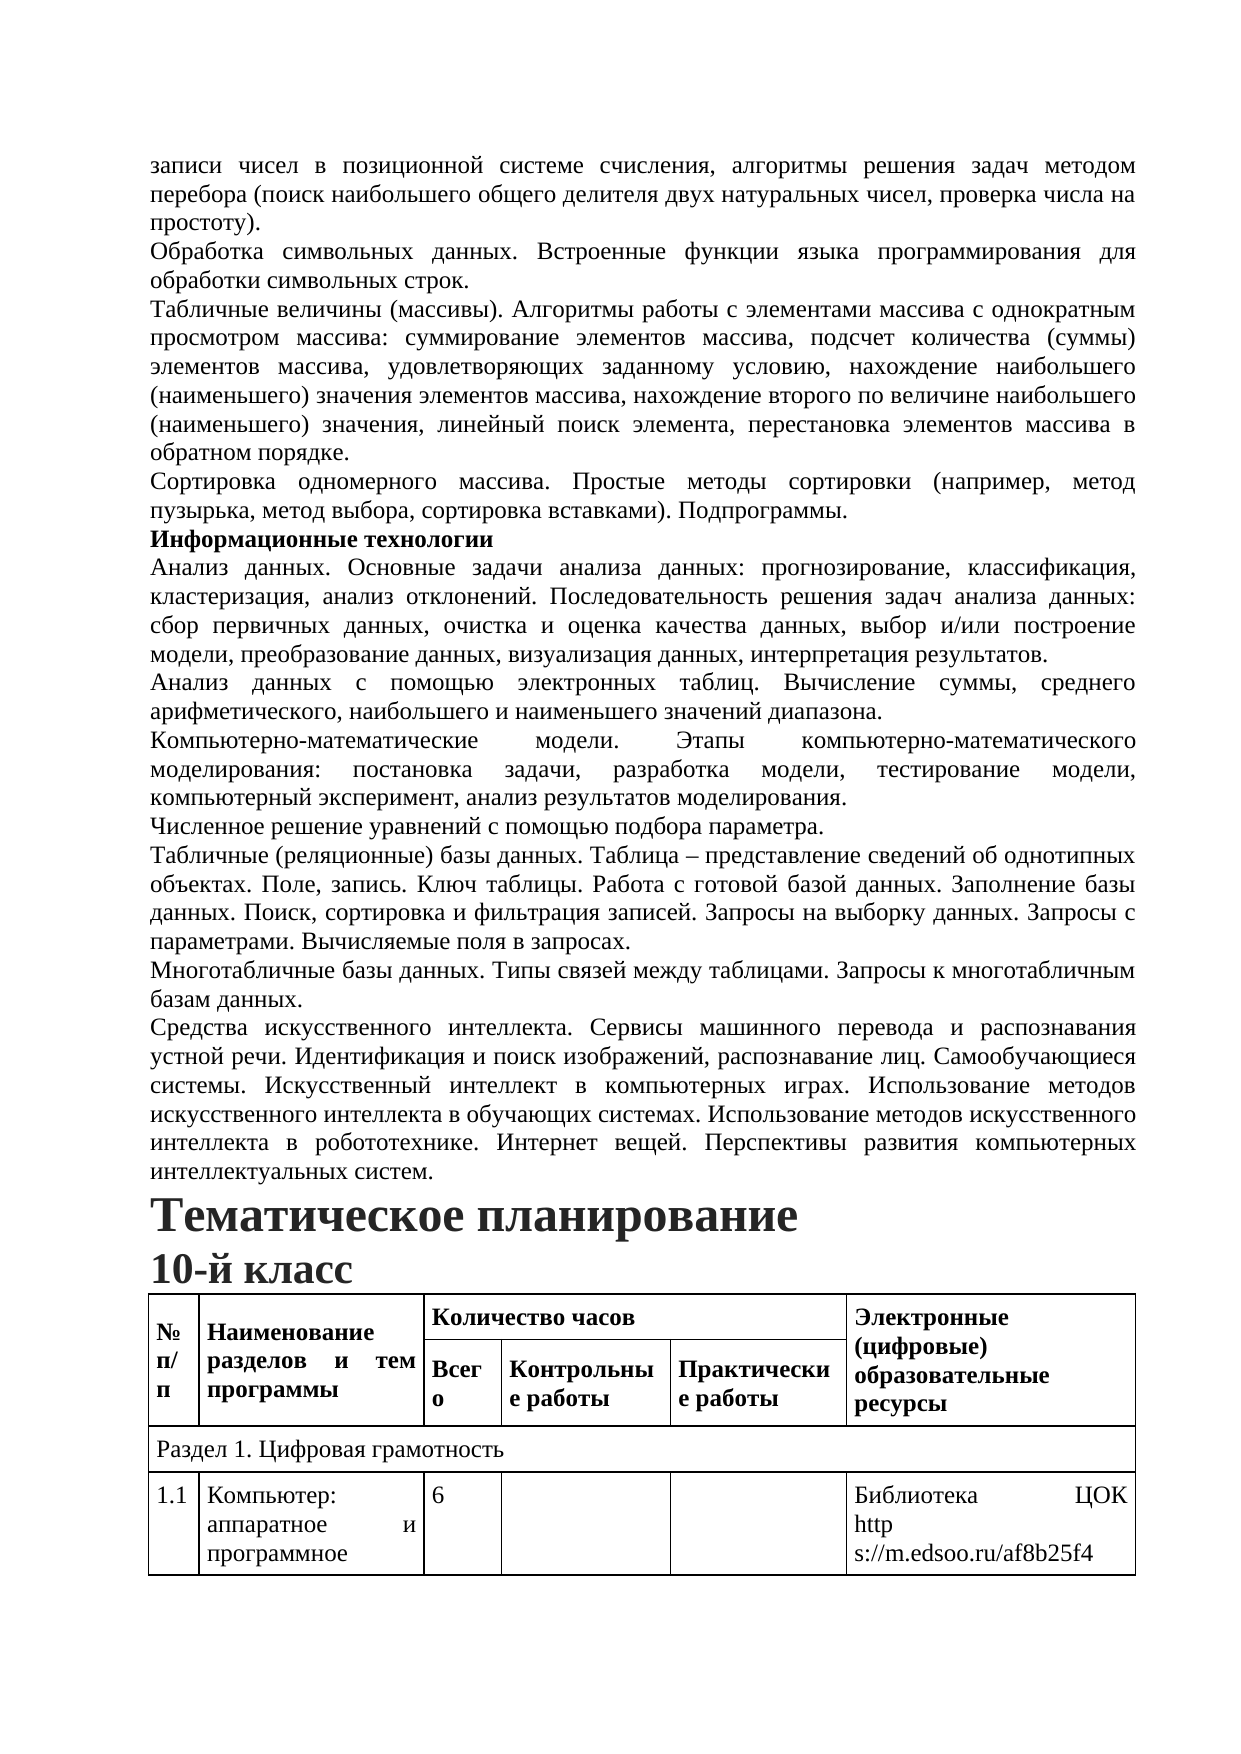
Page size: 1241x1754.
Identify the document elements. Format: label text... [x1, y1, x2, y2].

text Табличные величины (массивы). Алгоритмы работы с элементами массива с однократным просмотром массива: суммирование элементов массива, подсчет количества (суммы) элементов массива, удовлетворяющих заданному условию, нахождение наибольшего (наименьшего) значения элементов массива, нахождение второго по величине наибольшего (наименьшего) значения, линейный поиск элемента, перестановка элементов массива в обратном порядке. [150, 294, 1137, 466]
table_header № п/п [149, 1295, 198, 1425]
text Анализ данных. Основные задачи анализа данных: прогнозирование, классификация, кластеризация, анализ отклонений. Последовательность решения задач анализа данных: сбор первичных данных, очистка и оценка качества данных, выбор и/или построение модели, преобразование данных, визуализация данных, интерпретация результатов. [150, 552, 1137, 667]
text Компьютерно-математические модели. Этапы компьютерно-математического моделирования: постановка задачи, разработка модели, тестирование модели, компьютерный эксперимент, анализ результатов моделирования. [150, 725, 1137, 811]
table_cell 6 [425, 1473, 501, 1574]
text Многотабличные базы данных. Типы связей между таблицами. Запросы к многотабличным базам данных. [150, 955, 1137, 1012]
text Табличные (реляционные) базы данных. Таблица – представление сведений об однотипных объектах. Поле, запись. Ключ таблицы. Работа с готовой базой данных. Заполнение базы данных. Поиск, сортировка и фильтрация записей. Запросы на выборку данных. Запросы с параметрами. Вычисляемые поля в запросах. [150, 840, 1137, 955]
text Тематическое планирование [150, 1185, 1137, 1242]
table_header Электронные (цифровые) образовательные ресурсы [847, 1295, 1135, 1425]
text 10-й класс [150, 1242, 1137, 1293]
text Средства искусственного интеллекта. Сервисы машинного перевода и распознавания устной речи. Идентификация и поиск изображений, распознавание лиц. Самообучающиеся системы. Искусственный интеллект в компьютерных играх. Использование методов искусственного интеллекта в обучающих системах. Использование методов искусственного интеллекта в робототехнике. Интернет вещей. Перспективы развития компьютерных интеллектуальных систем. [150, 1012, 1137, 1185]
text Численное решение уравнений с помощью подбора параметра. [150, 811, 1137, 840]
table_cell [200, 1473, 423, 1574]
text Обработка символьных данных. Встроенные функции языка программирования для обработки символьных строк. [150, 236, 1137, 294]
table_cell Практические работы [671, 1340, 846, 1425]
text Сортировка одномерного массива. Простые методы сортировки (например, метод пузырька, метод выбора, сортировка вставками). Подпрограммы. [150, 466, 1137, 524]
table_cell [502, 1473, 670, 1574]
table_cell [671, 1473, 846, 1574]
table_cell 1.1 [149, 1473, 198, 1574]
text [150, 150, 1137, 236]
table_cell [847, 1473, 1135, 1574]
table_header Наименование разделов и тем программы [200, 1295, 423, 1425]
table_cell Всего [425, 1340, 501, 1425]
text Анализ данных с помощью электронных таблиц. Вычисление суммы, среднего арифметического, наибольшего и наименьшего значений диапазона. [150, 667, 1137, 725]
table_header Количество часов [425, 1295, 846, 1339]
table_cell Раздел 1. Цифровая грамотность [149, 1427, 1135, 1471]
text Информационные технологии [150, 524, 1137, 552]
table_cell Контрольные работы [502, 1340, 670, 1425]
